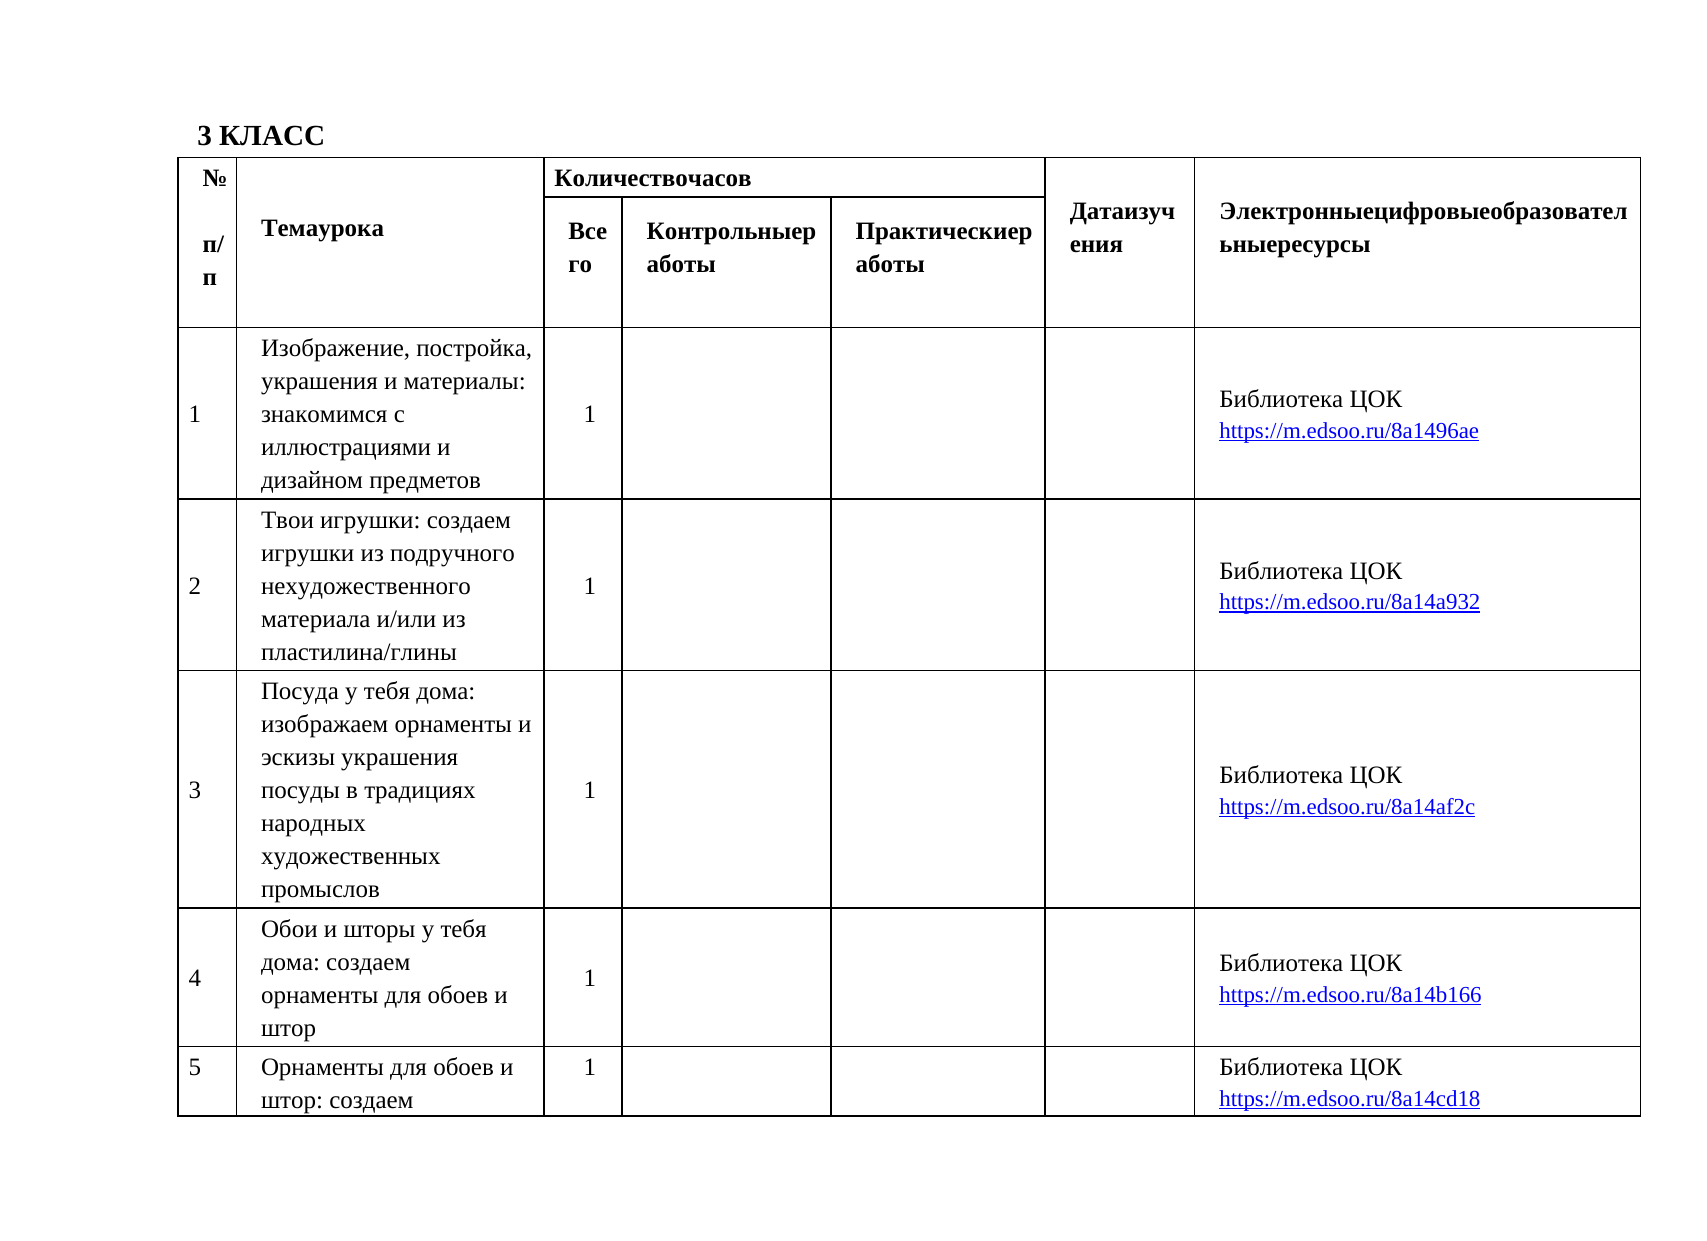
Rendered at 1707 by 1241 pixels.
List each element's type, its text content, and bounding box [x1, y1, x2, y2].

table_cell Практическиеработы [832, 198, 1044, 327]
table_cell [1046, 1047, 1194, 1115]
table_cell Библиотека ЦОК https://m.edsoo.ru/8a1496ae [1195, 328, 1640, 498]
table_cell [832, 909, 1044, 1046]
table_cell Обои и шторы у тебя дома: создаем орнаменты для обоев и штор [237, 909, 543, 1046]
text 3 КЛАСС [190, 118, 1618, 152]
table_cell 1 [545, 328, 621, 498]
table_cell [1046, 328, 1194, 498]
table_cell Посуда у тебя дома: изображаем орнаменты и эскизы украшения посуды в традициях народных художественных промыслов [237, 671, 543, 907]
table_cell [1046, 500, 1194, 669]
table_cell 1 [179, 328, 236, 498]
table_cell 5 [179, 1047, 236, 1115]
table_cell [623, 909, 830, 1046]
table_header Темаурока [237, 158, 543, 327]
table_cell Всего [545, 198, 621, 327]
table_cell [832, 500, 1044, 669]
table_cell Контрольныеработы [623, 198, 830, 327]
table_cell 1 [545, 671, 621, 907]
table_header № п/п [179, 158, 236, 327]
table_cell [623, 1047, 830, 1115]
table_cell 1 [545, 909, 621, 1046]
table_cell Библиотека ЦОК https://m.edsoo.ru/8a14af2c [1195, 671, 1640, 907]
table_cell Библиотека ЦОК https://m.edsoo.ru/8a14a932 [1195, 500, 1640, 669]
table_cell [623, 500, 830, 669]
table_cell 2 [179, 500, 236, 669]
table_cell 1 [545, 1047, 621, 1115]
table_cell [623, 671, 830, 907]
table_cell [832, 328, 1044, 498]
table_header Количествочасов [545, 158, 1044, 196]
table_header Датаизучения [1046, 158, 1194, 327]
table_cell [237, 1047, 543, 1115]
table_cell Библиотека ЦОК https://m.edsoo.ru/8a14b166 [1195, 909, 1640, 1046]
table_cell Изображение, постройка, украшения и материалы: знакомимся с иллюстрациями и дизайном предметов [237, 328, 543, 498]
table_cell [623, 328, 830, 498]
table_cell 3 [179, 671, 236, 907]
table_cell [832, 1047, 1044, 1115]
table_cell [1195, 1047, 1640, 1115]
table_header Электронныецифровыеобразовательныересурсы [1195, 158, 1640, 327]
table_cell [1046, 909, 1194, 1046]
table_cell 4 [179, 909, 236, 1046]
table_cell [832, 671, 1044, 907]
table_cell Твои игрушки: создаем игрушки из подручного нехудожественного материала и/или из пластилина/глины [237, 500, 543, 669]
table_cell [1046, 671, 1194, 907]
table_cell 1 [545, 500, 621, 669]
